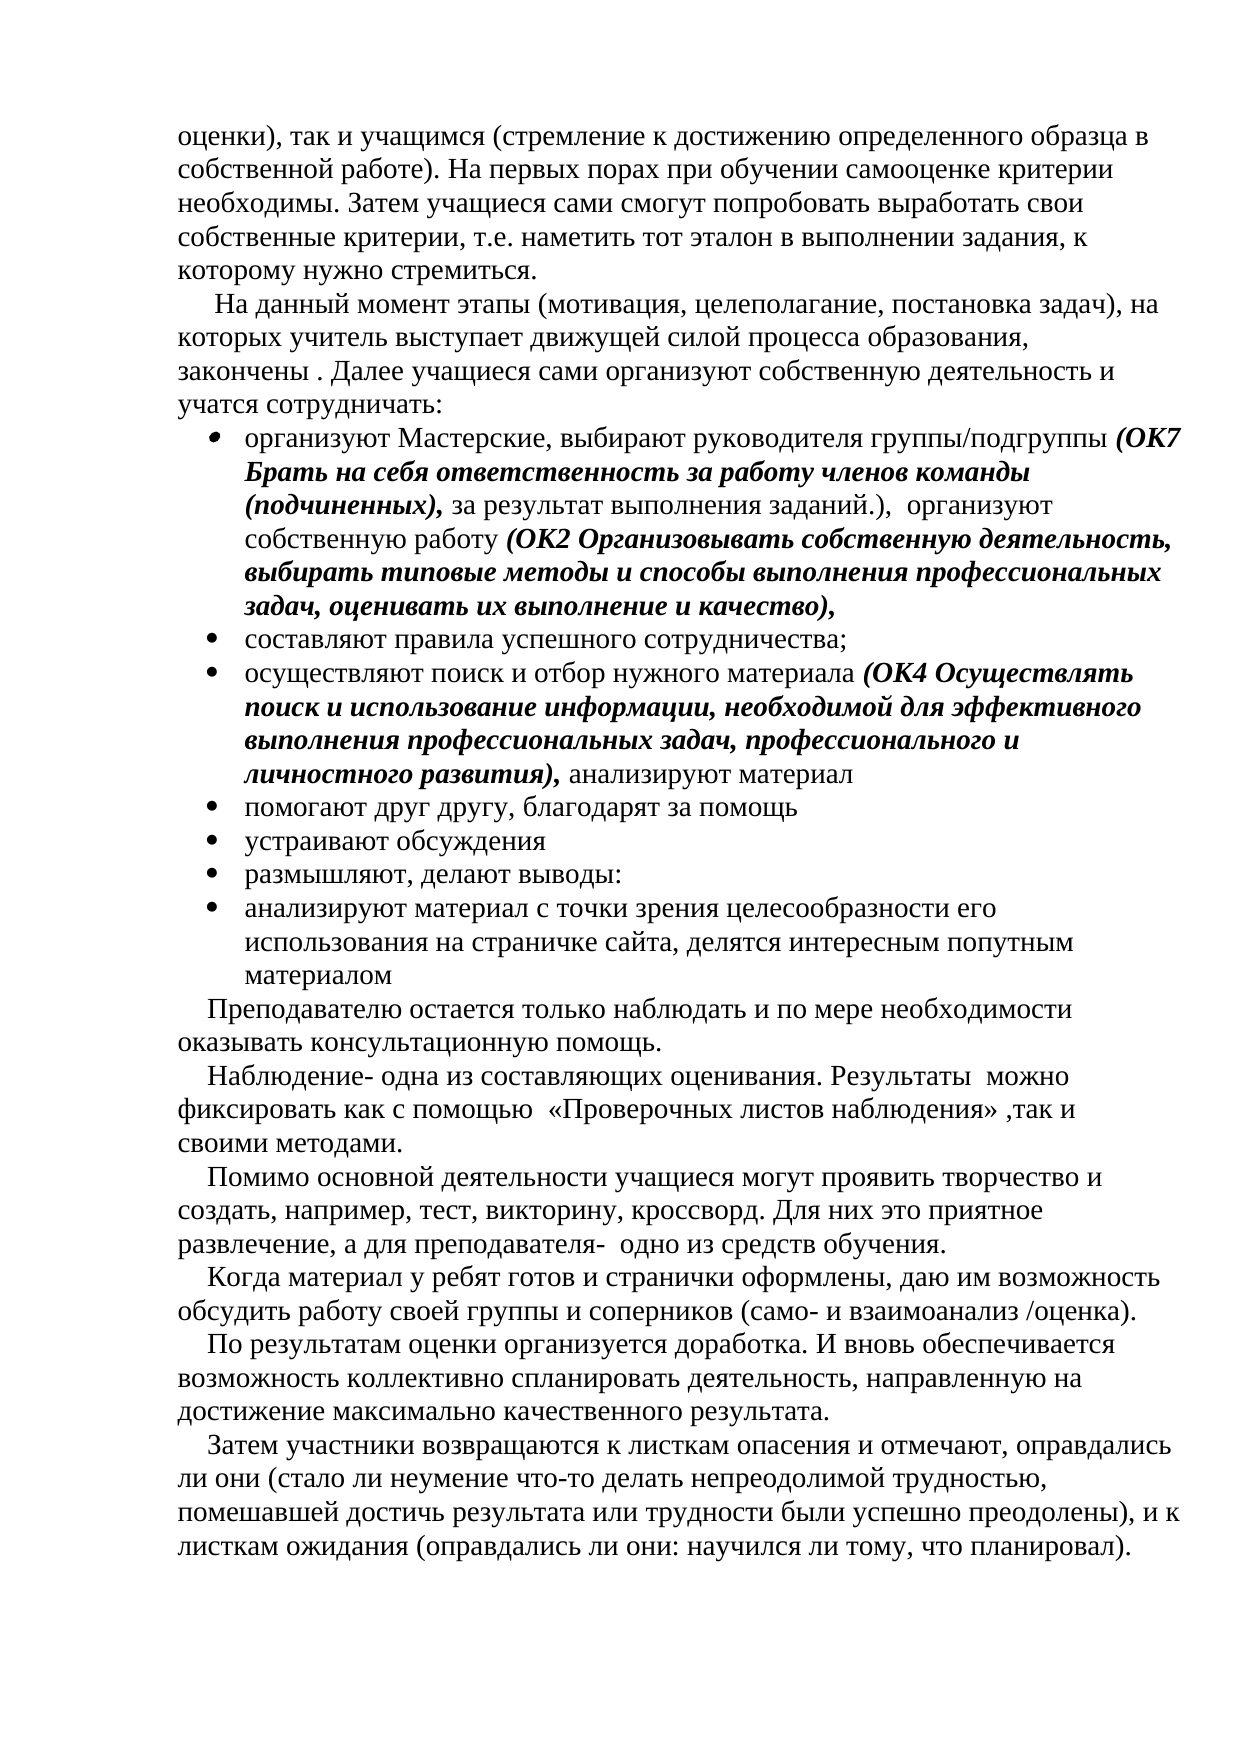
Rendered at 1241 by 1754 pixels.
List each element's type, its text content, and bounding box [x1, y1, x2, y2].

text Наблюдение- одна из составляющих оценивания. Результаты можно фиксировать как с помощью «Проверочных листов наблюдения» ,так и своими методами. [177, 1058, 1181, 1159]
text Преподавателю остается только наблюдать и по мере необходимости оказывать консультационную помощь. [177, 991, 1181, 1058]
list составляют правила успешного сотрудничества; [207, 621, 1181, 655]
list размышляют, делают выводы: [207, 857, 1181, 890]
text На данный момент этапы (мотивация, целеполагание, постановка задач), на которых учитель выступает движущей силой процесса образования, закончены . Далее учащиеся сами организуют собственную деятельность и учатся сотрудничать: [177, 286, 1181, 420]
text Помимо основной деятельности учащиеся могут проявить творчество и создать, например, тест, викторину, кроссворд. Для них это приятное развлечение, а для преподавателя- одно из средств обучения. [177, 1159, 1181, 1259]
text По результатам оценки организуется доработка. И вновь обеспечивается возможность коллективно спланировать деятельность, направленную на достижение максимально качественного результата. [177, 1326, 1181, 1427]
list устраивают обсуждения [207, 823, 1181, 857]
text Когда материал у ребят готов и странички оформлены, даю им возможность обсудить работу своей группы и соперников (само- и взаимоанализ /оценка). [177, 1259, 1181, 1326]
list анализируют материал с точки зрения целесообразности его использования на страничке сайта, делятся интересным попутным материалом [207, 890, 1181, 991]
list помогают друг другу, благодарят за помощь [207, 789, 1181, 823]
list организуют Мастерские, выбирают руководителя группы/подгруппы (ОК7 Брать на себя ответственность за работу членов команды (подчиненных), за результат выполнения заданий.), организуют собственную работу (ОК2 Организовывать собственную деятельность, выбирать типовые методы и способы выполнения профессиональных задач, оценивать их выполнение и качество), [207, 420, 1181, 621]
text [177, 118, 1181, 286]
list осуществляют поиск и отбор нужного материала (ОК4 Осуществлять поиск и использование информации, необходимой для эффективного выполнения профессиональных задач, профессионального и личностного развития), анализируют материал [207, 655, 1181, 789]
text Затем участники возвращаются к листкам опасения и отмечают, оправдались ли они (стало ли неумение что-то делать непреодолимой трудностью, помешавшей достичь результата или трудности были успешно преодолены), и к листкам ожидания (оправдались ли они: научился ли тому, что планировал). [177, 1427, 1181, 1561]
